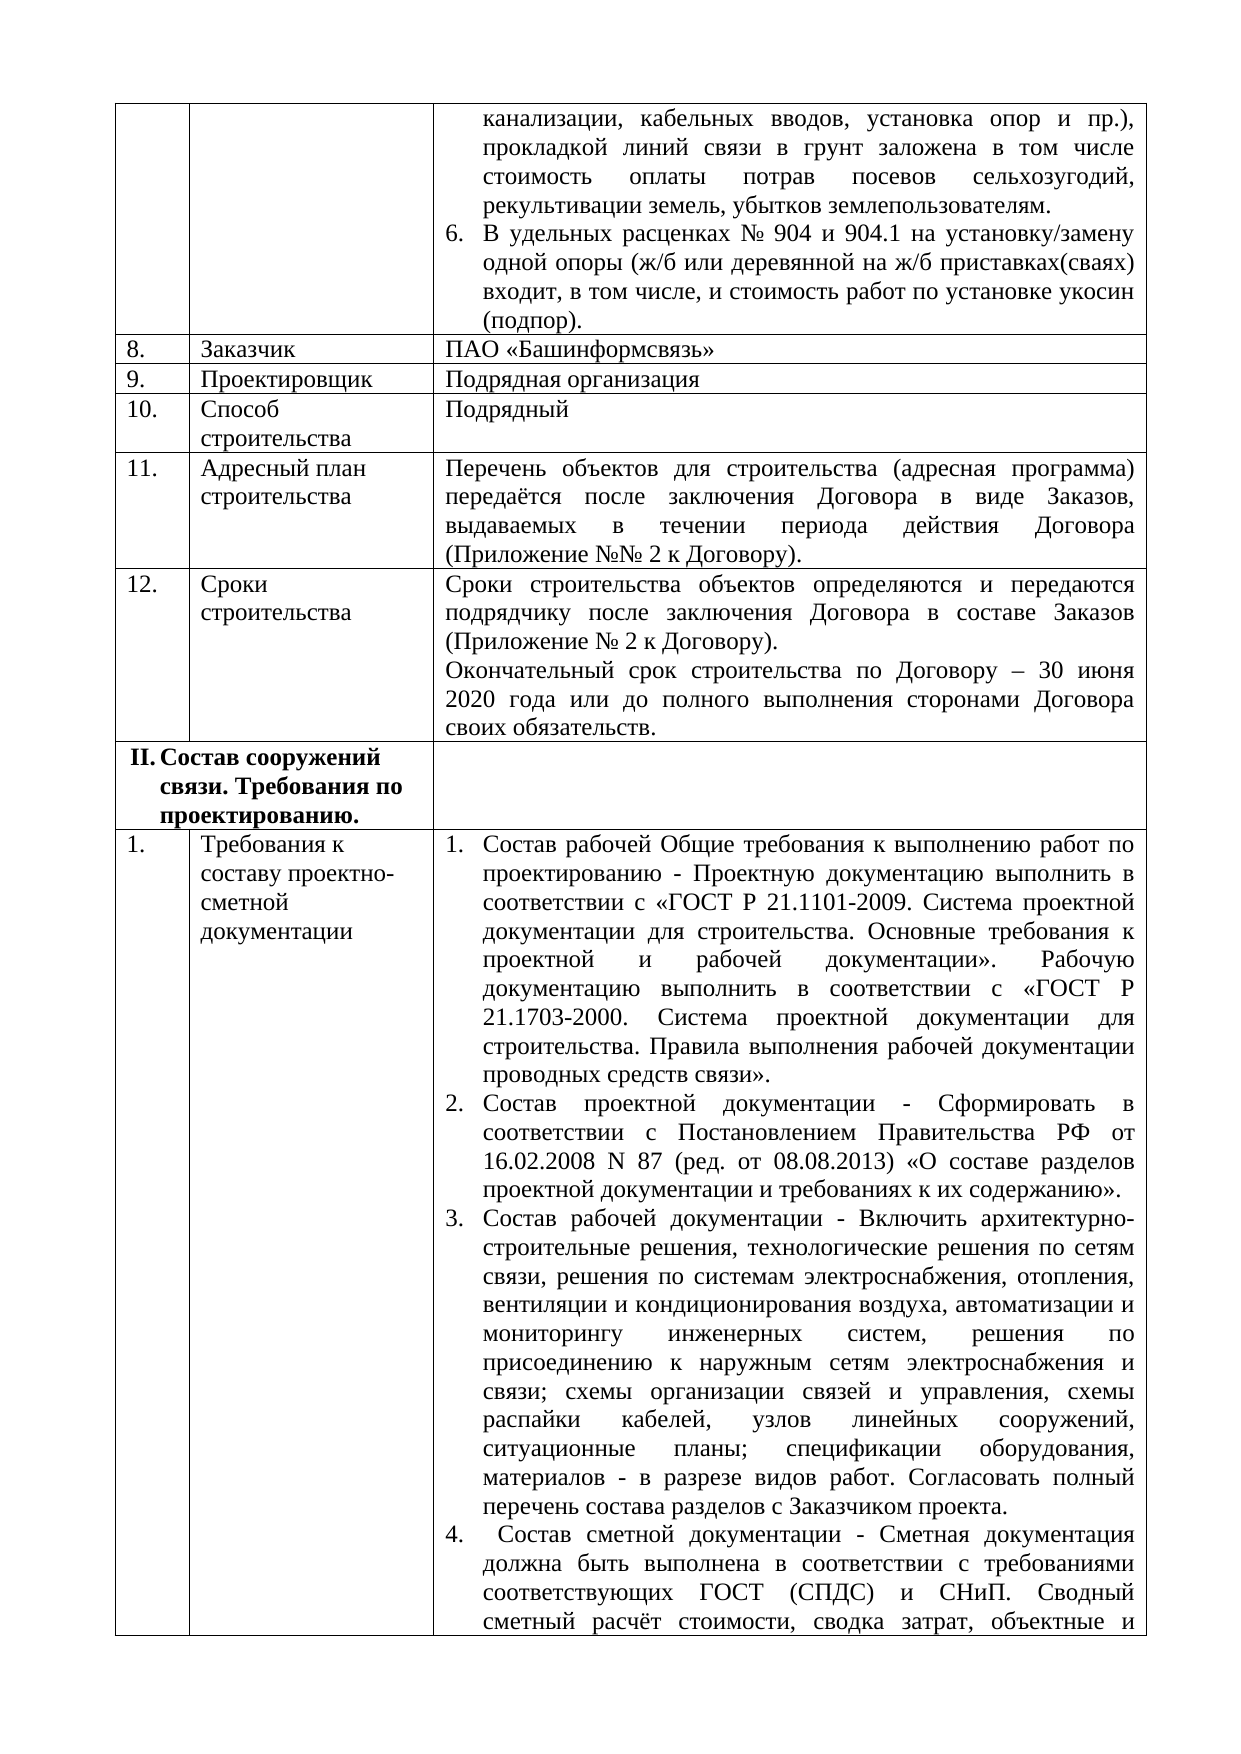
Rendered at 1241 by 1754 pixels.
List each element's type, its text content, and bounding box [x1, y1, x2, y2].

table_cell 10. [116, 394, 189, 452]
table_cell 7. [116, 104, 189, 333]
table_cell Сроки строительства объектов определяются и передаются подрядчику после заключения Договора в составе Заказов (Приложение № 2 к Договору). Окончательный срок строительства по Договору – 30 июня 2020 года или до полного выполнения сторонами Договора своих обязательств. [434, 569, 1146, 741]
table_cell 11. [116, 453, 189, 568]
table_cell Состав сооружений связи. Требования по проектированию. [116, 742, 433, 828]
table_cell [434, 104, 1146, 333]
table_cell Проектировщик [190, 364, 433, 393]
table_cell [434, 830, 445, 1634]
table_cell Подрядная организация [434, 364, 1146, 393]
table_cell 12. [116, 569, 189, 741]
table_cell 9. [116, 364, 189, 393]
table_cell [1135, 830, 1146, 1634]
table_cell Адресный план строительства [190, 453, 433, 568]
table_cell Способ строительства [190, 394, 433, 452]
table_cell Подрядный [434, 394, 1146, 452]
table_cell Заказчик [190, 335, 433, 363]
table_cell 8. [116, 335, 189, 363]
table_cell ПАО «Башинформсвязь» [434, 335, 1146, 363]
table_cell 1. [116, 830, 189, 1634]
table_cell [434, 742, 1146, 828]
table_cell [190, 830, 433, 1634]
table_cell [190, 104, 433, 333]
table_cell Перечень объектов для строительства (адресная программа) передаётся после заключения Договора в виде Заказов, выдаваемых в течении периода действия Договора (Приложение №№ 2 к Договору). [434, 453, 1146, 568]
table_cell Сроки строительства [190, 569, 433, 741]
